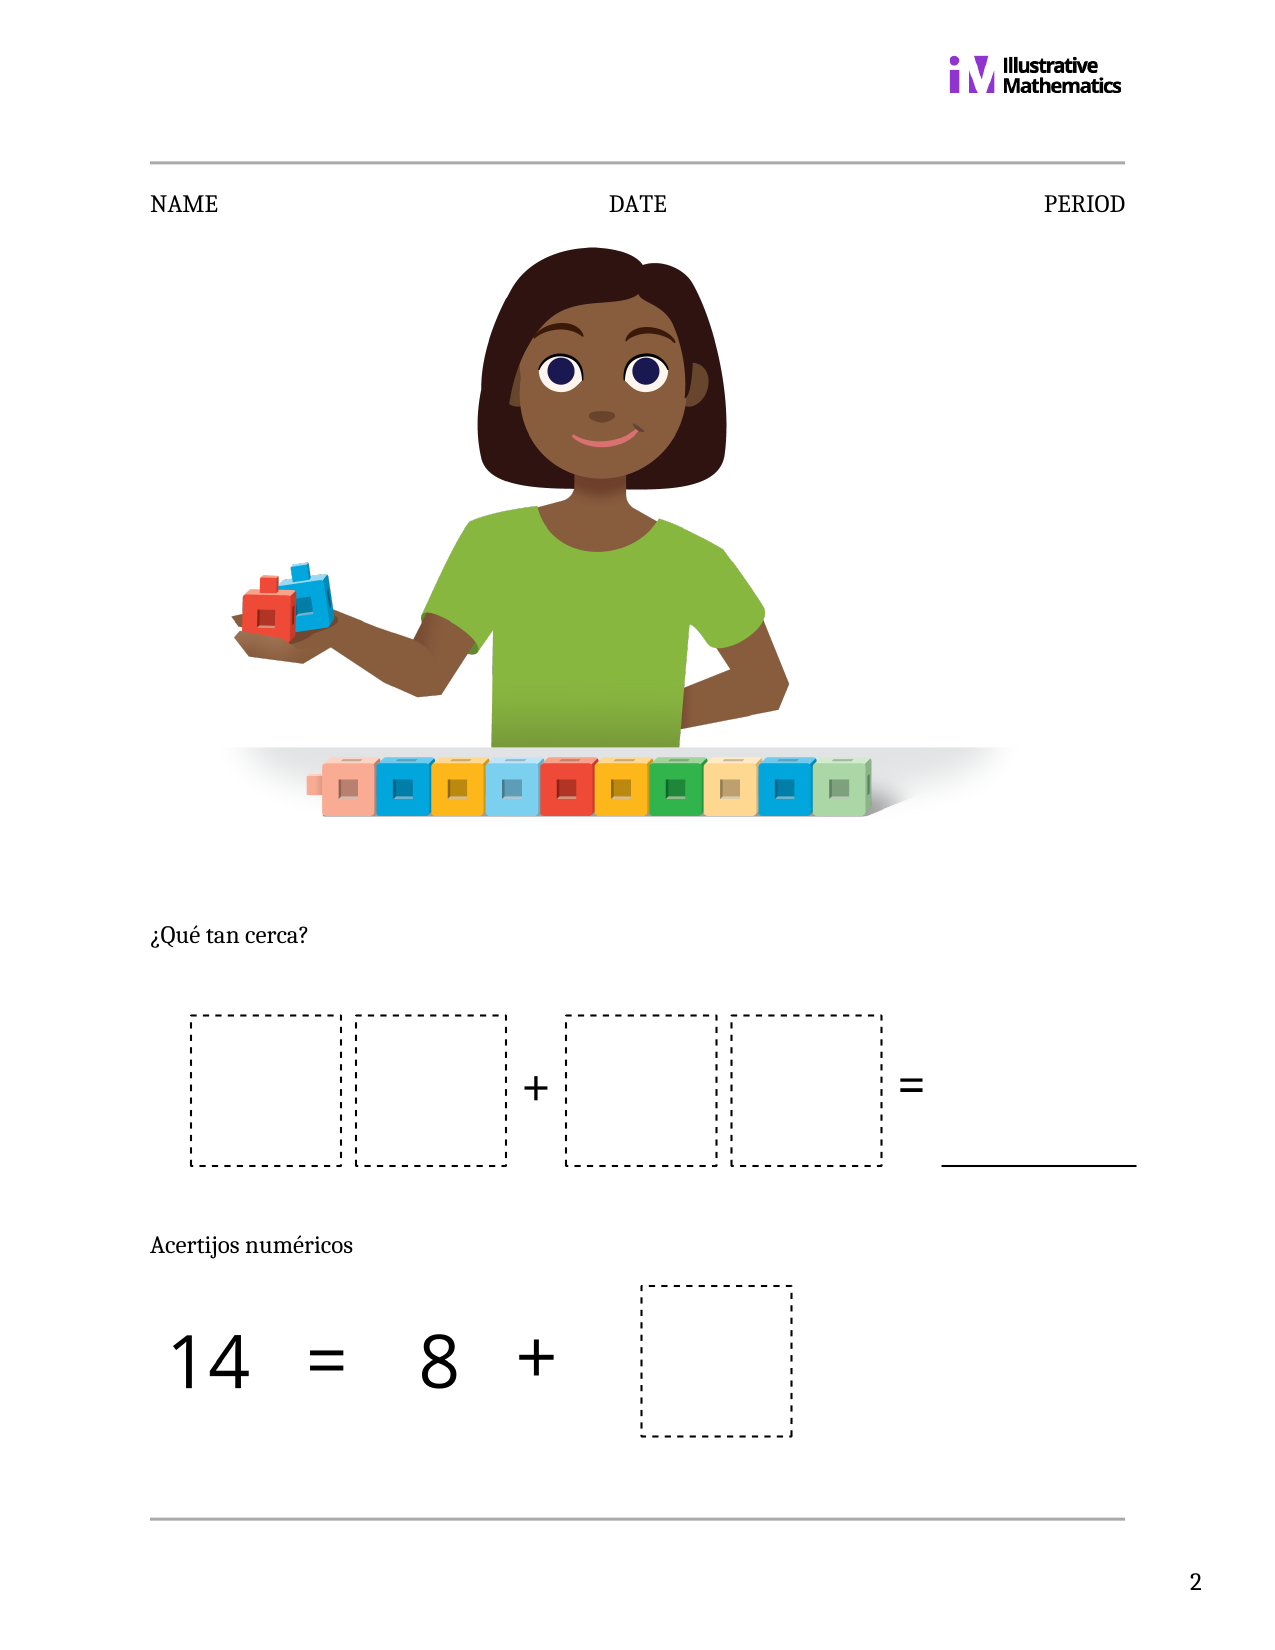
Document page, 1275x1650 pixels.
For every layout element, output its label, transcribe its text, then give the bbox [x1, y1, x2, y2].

text Acertijos numéricos [150, 1231, 1125, 1260]
picture [168, 247, 1071, 903]
picture [168, 1278, 844, 1444]
picture [168, 968, 1144, 1213]
text ¿Qué tan cerca? [150, 921, 1125, 950]
picture [949, 55, 1121, 93]
